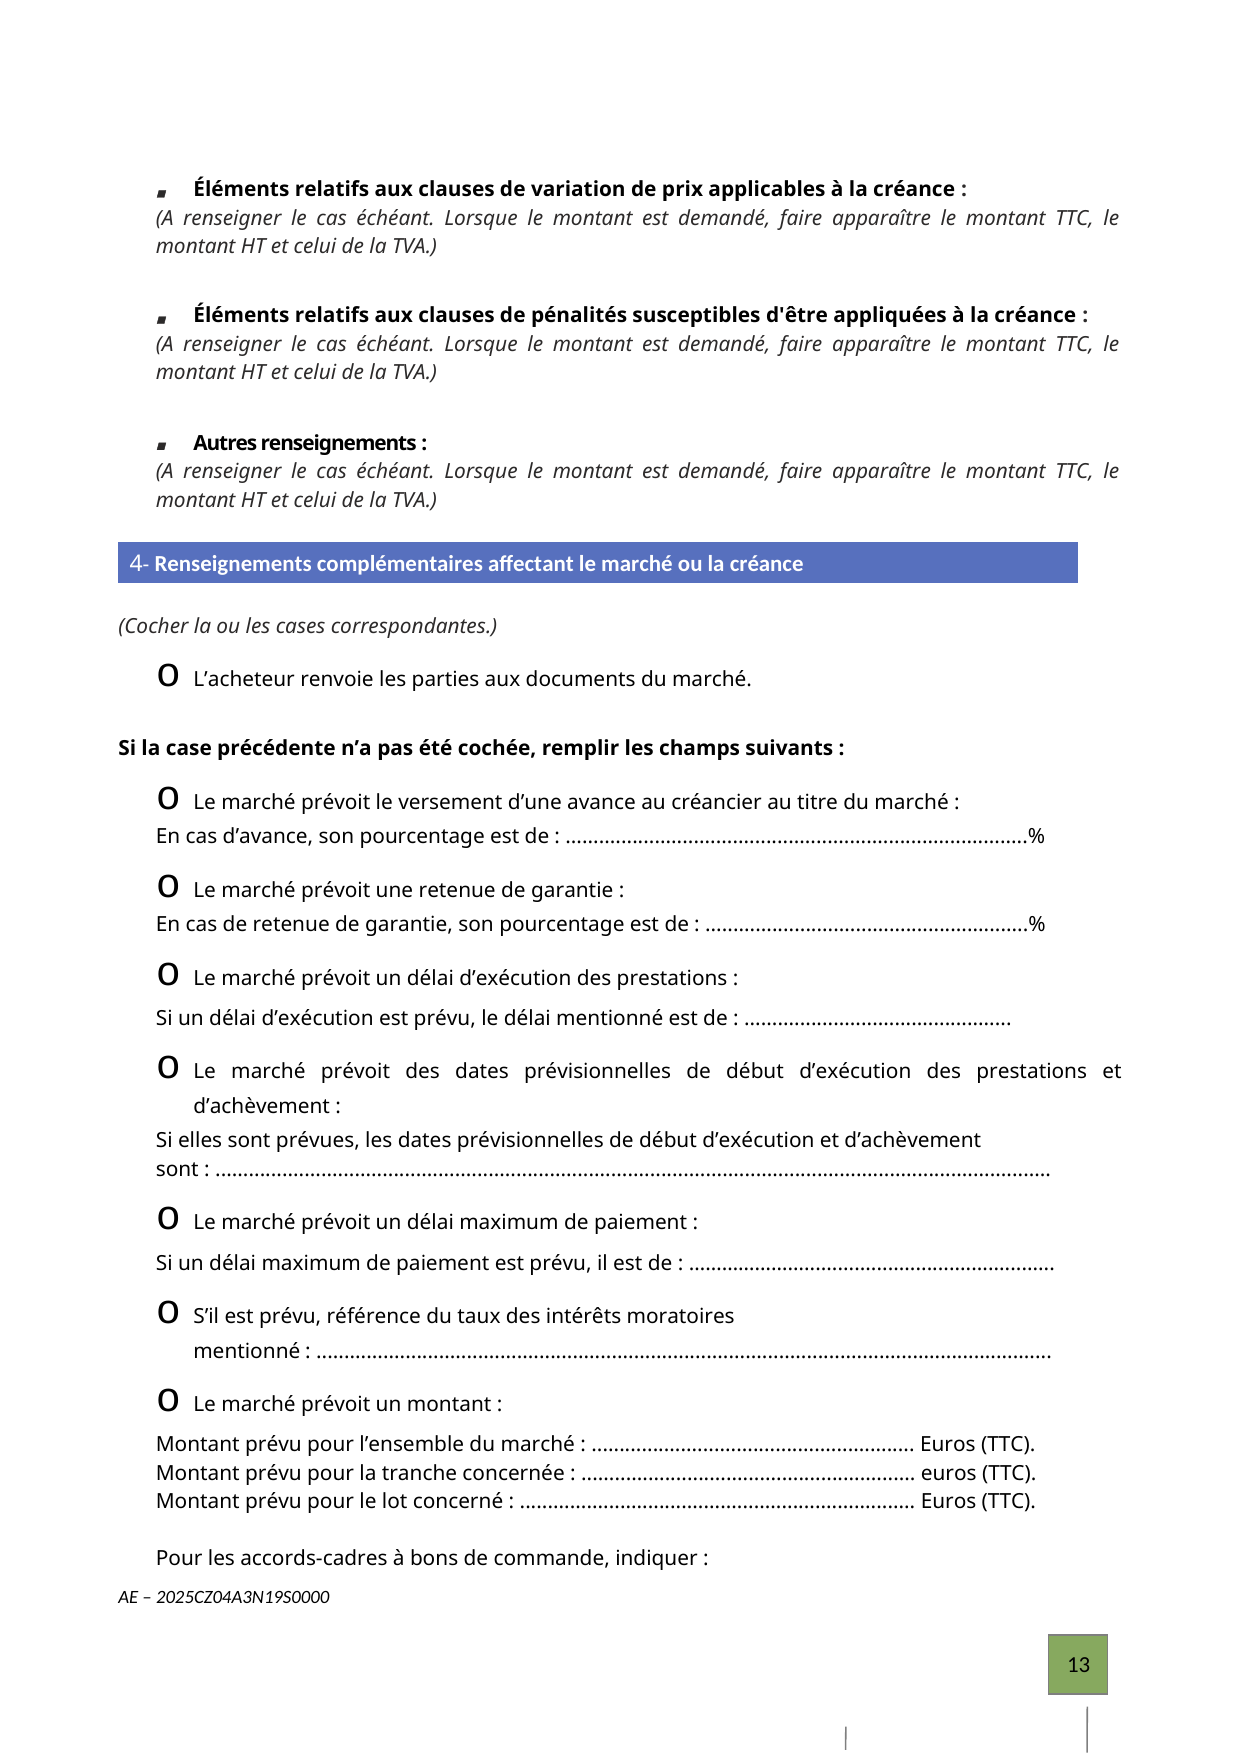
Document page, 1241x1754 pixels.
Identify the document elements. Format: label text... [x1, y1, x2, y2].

list Le marché prévoit un montant : [156, 1377, 1123, 1424]
list Le marché prévoit une retenue de garantie : [156, 862, 1123, 909]
text Montant prévu pour la tranche concernée : ............................................................ euros (TTC). [156, 1458, 1123, 1486]
list Le marché prévoit un délai d’exécution des prestations : [156, 950, 1123, 998]
text (Cocher la ou les cases correspondantes.) [118, 611, 1123, 640]
list Éléments relatifs aux clauses de variation de prix applicables à la créance : [156, 174, 1123, 203]
list S’il est prévu, référence du taux des intérêts moratoires mentionné : .................................................................................................................................... [156, 1288, 1123, 1364]
text Montant prévu pour le lot concerné : ....................................................................... Euros (TTC). [156, 1486, 1123, 1515]
text Si un délai d’exécution est prévu, le délai mentionné est de : ................................................ [156, 1003, 1123, 1032]
list Le marché prévoit des dates prévisionnelles de début d’exécution des prestations et d’achèvement : [156, 1044, 1123, 1120]
text En cas de retenue de garantie, son pourcentage est de : ..........................................................% [156, 909, 1123, 938]
table_header 4- Renseignements complémentaires affectant le marché ou la créance [118, 542, 1078, 583]
list Le marché prévoit un délai maximum de paiement : [156, 1195, 1123, 1242]
text Si un délai maximum de paiement est prévu, il est de : …………………............................................. [156, 1248, 1123, 1276]
text Si la case précédente n’a pas été cochée, remplir les champs suivants : [118, 733, 1123, 762]
list Le marché prévoit le versement d’une avance au créancier au titre du marché : [156, 774, 1123, 822]
text Pour les accords-cadres à bons de commande, indiquer : [156, 1543, 1123, 1572]
list Éléments relatifs aux clauses de pénalités susceptibles d'être appliquées à la créance : [156, 300, 1123, 329]
text En cas d’avance, son pourcentage est de : ...................................................................................% [156, 822, 1123, 850]
text (A renseigner le cas échéant. Lorsque le montant est demandé, faire apparaître le montant TTC, le montant HT et celui de la TVA.) [156, 329, 1123, 386]
text Montant prévu pour l’ensemble du marché : .......................................................... Euros (TTC). [156, 1429, 1123, 1458]
text (A renseigner le cas échéant. Lorsque le montant est demandé, faire apparaître le montant TTC, le montant HT et celui de la TVA.) [156, 456, 1123, 513]
list Autres renseignements : [156, 426, 1123, 456]
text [156, 203, 1123, 259]
list L’acheteur renvoie les parties aux documents du marché. [156, 652, 1123, 699]
text Si elles sont prévues, les dates prévisionnelles de début d’exécution et d’achèvement sont : ...................................................................................................................................................... [156, 1126, 1123, 1182]
